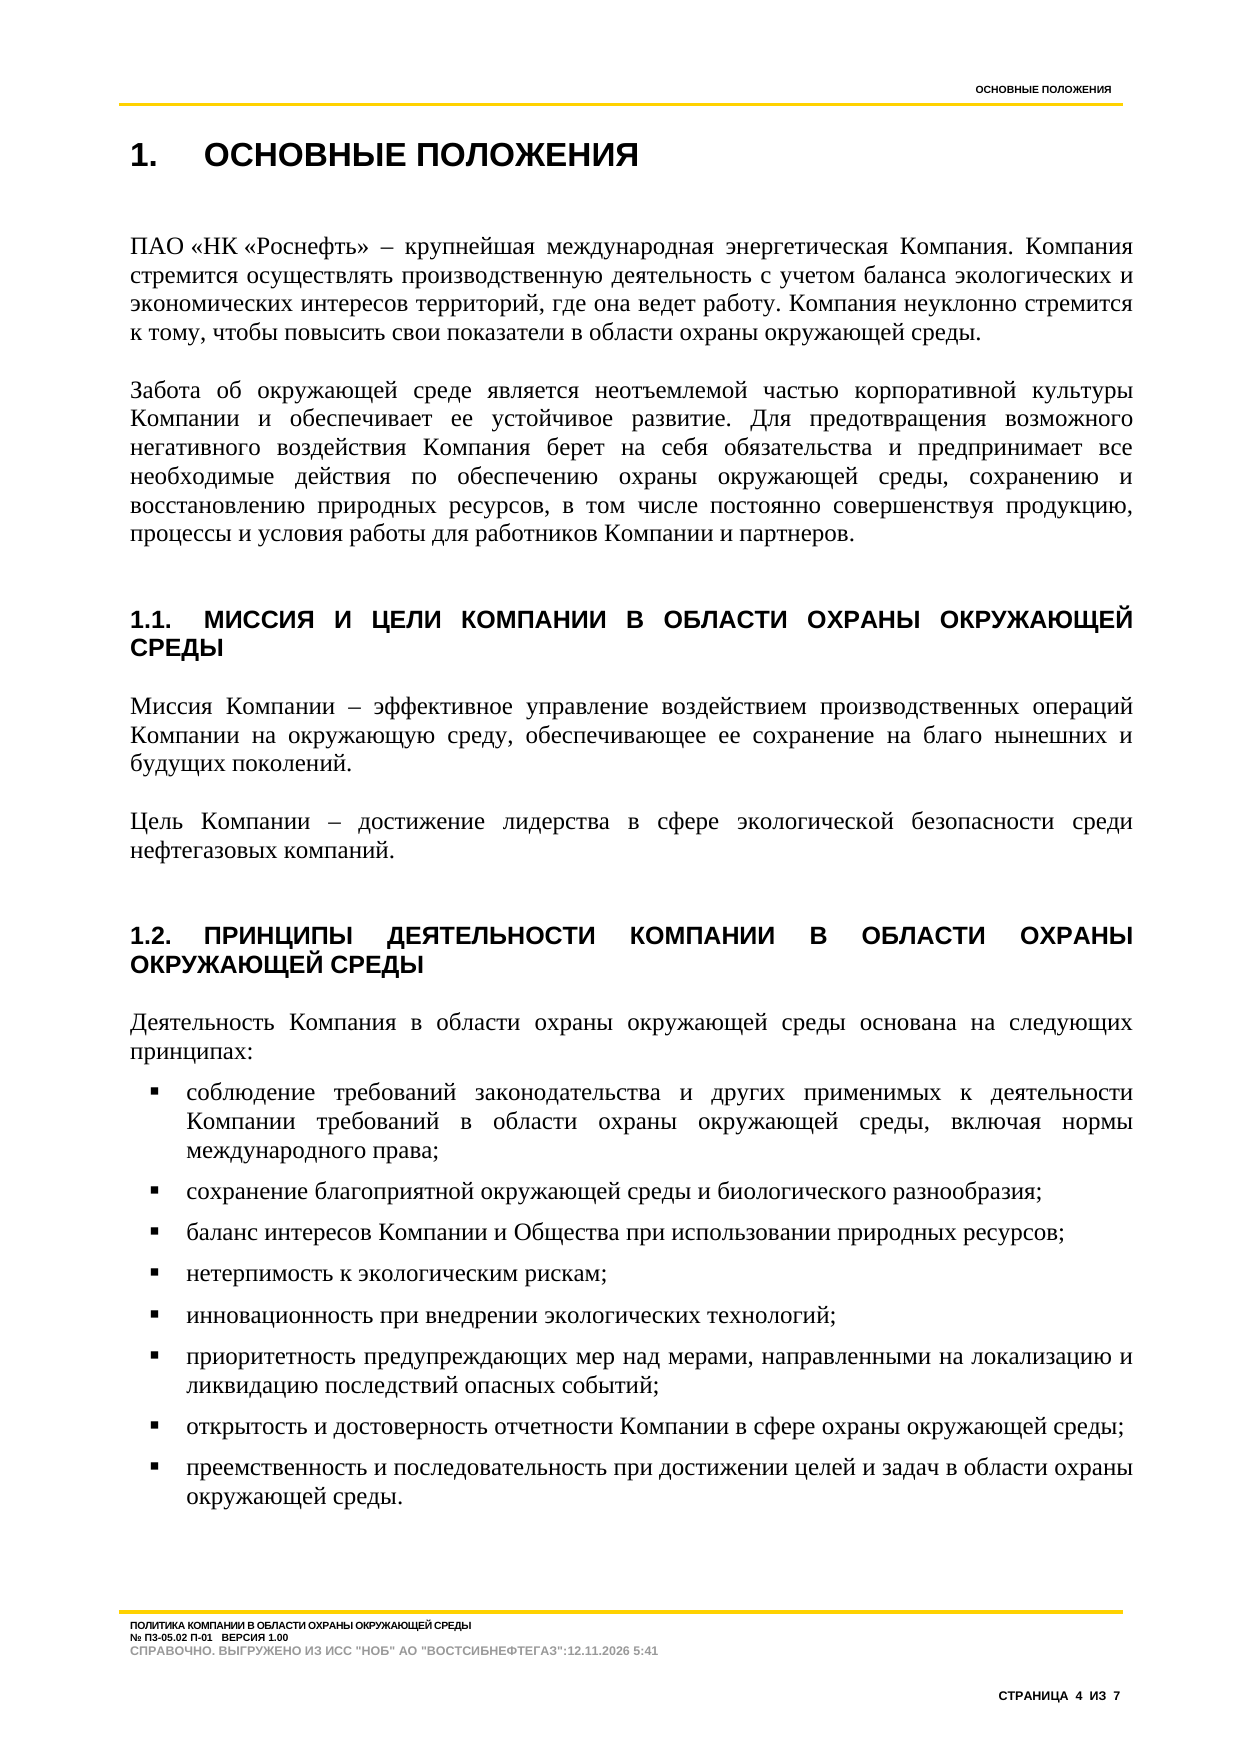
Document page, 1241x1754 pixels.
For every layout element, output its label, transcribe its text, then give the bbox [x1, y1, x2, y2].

list приоритетность предупреждающих мер над мерами, направленными на локализацию и ликвидацию последствий опасных событий; [149, 1341, 1134, 1398]
list баланс интересов Компании и Общества при использовании природных ресурсов; [149, 1217, 1134, 1246]
list сохранение благоприятной окружающей среды и биологического разнообразия; [149, 1176, 1134, 1205]
list ПРИНЦИПЫ ДЕЯТЕЛЬНОСТИ КОМПАНИИ В ОБЛАСТИ ОХРАНЫ ОКРУЖАЮЩЕЙ СРЕДЫ [130, 921, 1134, 978]
text Забота об окружающей среде является неотъемлемой частью корпоративной культуры Компании и обеспечивает ее устойчивое развитие. Для предотвращения возможного негативного воздействия Компания берет на себя обязательства и предпринимает все необходимые действия по обеспечению охраны окружающей среды, сохранению и восстановлению природных ресурсов, в том числе постоянно совершенствуя продукцию, процессы и условия работы для работников Компании и партнеров. [130, 375, 1134, 547]
text ОСНОВНЫЕ ПОЛОЖЕНИЯ [130, 135, 1134, 173]
list инновационность при внедрении экологических технологий; [149, 1300, 1134, 1328]
text Деятельность Компания в области охраны окружающей среды основана на следующих принципах: [130, 1007, 1134, 1065]
text Миссия Компании – эффективное управление воздействием производственных операций Компании на окружающую среду, обеспечивающее ее сохранение на благо нынешних и будущих поколений. [130, 691, 1134, 777]
text Цель Компании – достижение лидерства в сфере экологической безопасности среди нефтегазовых компаний. [130, 806, 1134, 863]
list открытость и достоверность отчетности Компании в сфере охраны окружающей среды; [149, 1411, 1134, 1440]
text ПАО «НК «Роснефть» – крупнейшая международная энергетическая Компания. Компания стремится осуществлять производственную деятельность с учетом баланса экологических и экономических интересов территорий, где она ведет работу. Компания неуклонно стремится к тому, чтобы повысить свои показатели в области охраны окружающей среды. [130, 231, 1134, 346]
list МИССИЯ и ЦЕЛИ КОМПАНИИ в области охраны окружающей среды. [130, 605, 1134, 662]
list соблюдение требований законодательства и других применимых к деятельности Компании требований в области охраны окружающей среды, включая нормы международного права; [149, 1077, 1134, 1163]
list преемственность и последовательность при достижении целей и задач в области охраны окружающей среды. [149, 1452, 1134, 1510]
list нетерпимость к экологическим рискам; [149, 1258, 1134, 1287]
